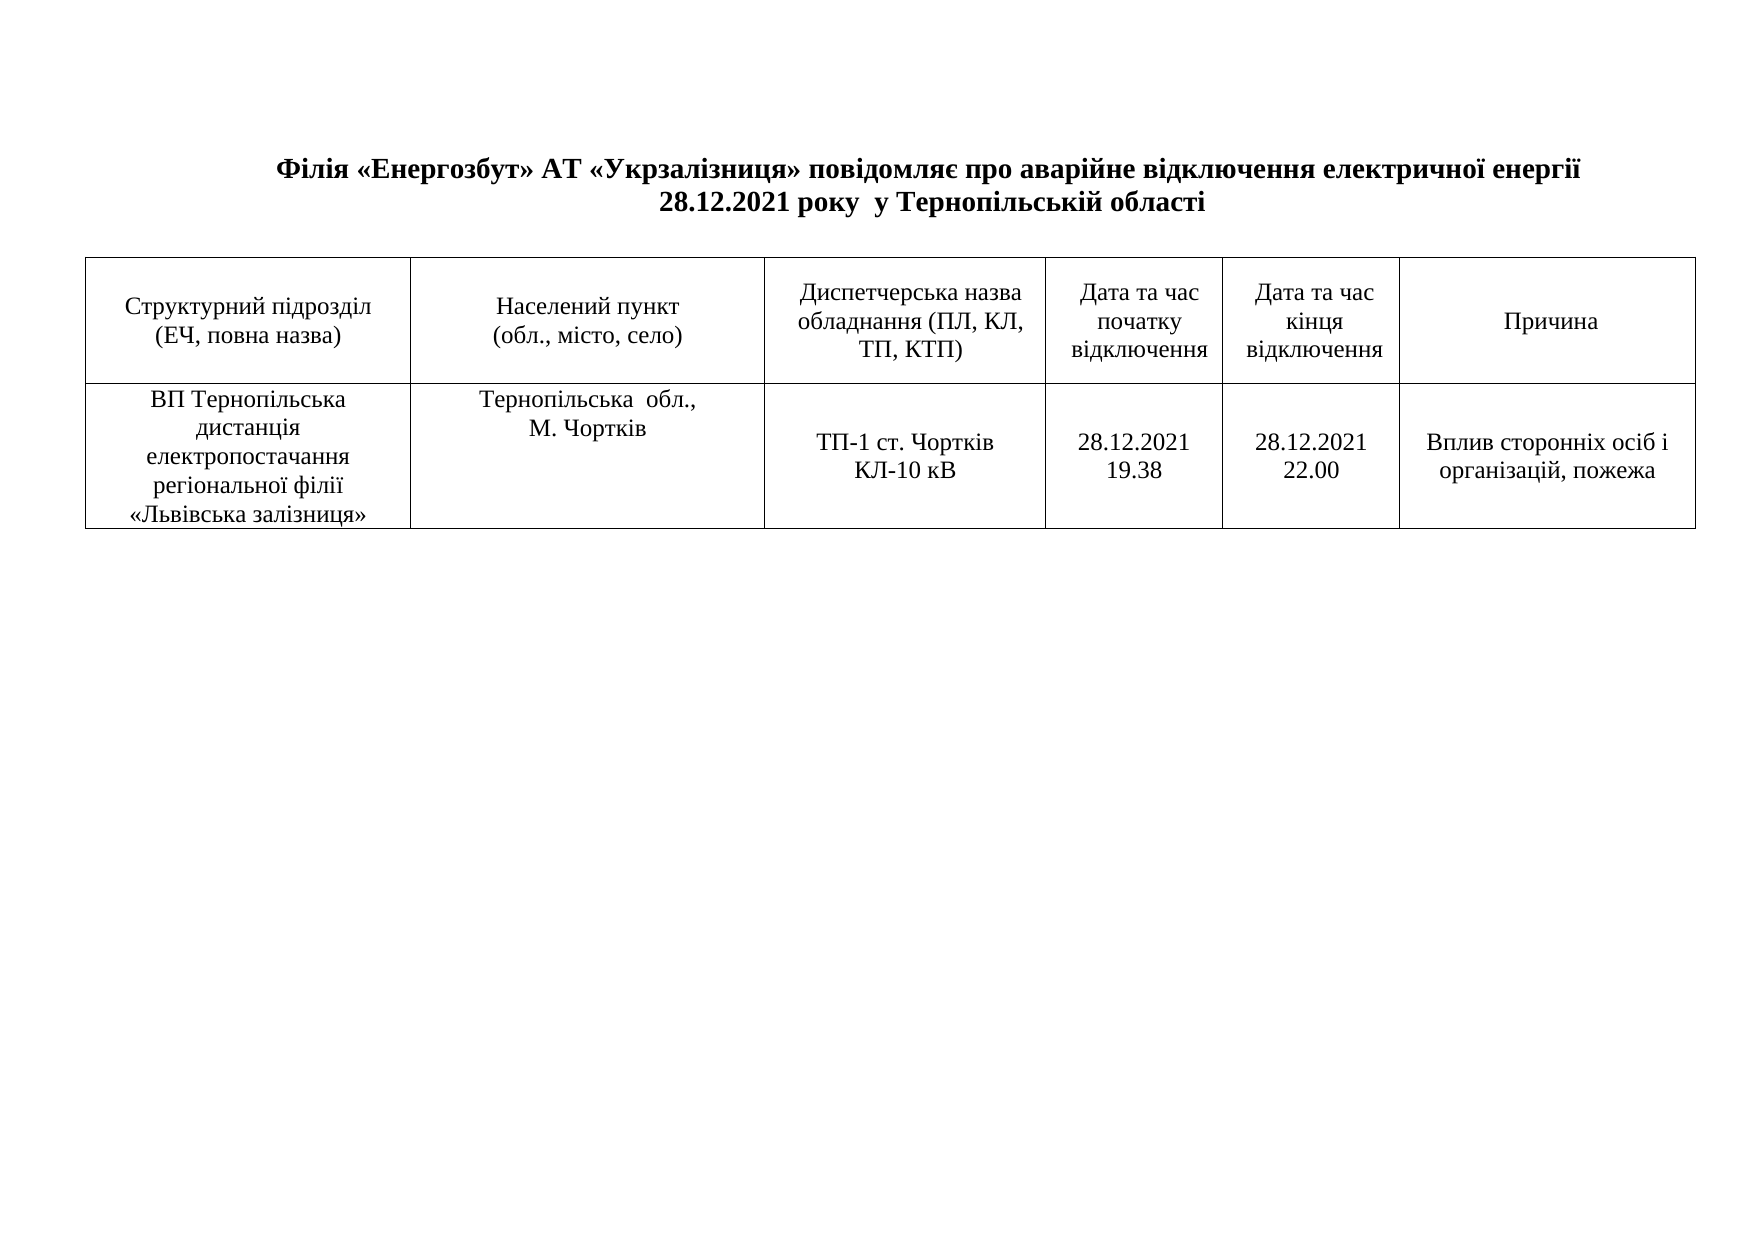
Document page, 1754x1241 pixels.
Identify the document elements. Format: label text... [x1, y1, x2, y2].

table_cell Тернопільська обл., М. Чортків [411, 384, 764, 527]
text Філія «Енергозбут» АТ «Укрзалізниця» повідомляє про аварійне відключення електричної енергії [74, 151, 1709, 184]
table_cell Вплив сторонніх осіб і організацій, пожежа [1400, 384, 1695, 527]
table_cell 28.12.2021 19.38 [1046, 384, 1222, 527]
text 28.12.2021 року у Тернопільській області [74, 184, 1709, 218]
table_header Дата та час початку відключення [1046, 258, 1222, 383]
table_header Структурний підрозділ (ЕЧ, повна назва) [86, 258, 410, 383]
table_header Причина [1400, 258, 1695, 383]
table_cell ВП Тернопільська дистанція електропостачання регіональної філії «Львівська залізниця» [86, 384, 410, 527]
table_cell ТП-1 ст. Чортків КЛ-10 кВ [765, 384, 1045, 527]
table_cell 28.12.2021 22.00 [1223, 384, 1399, 527]
table_header Диспетчерська назва обладнання (ПЛ, КЛ, ТП, КТП) [765, 258, 1045, 383]
table_header Населений пункт (обл., місто, село) [411, 258, 764, 383]
table_header Дата та час кінця відключення [1223, 258, 1399, 383]
